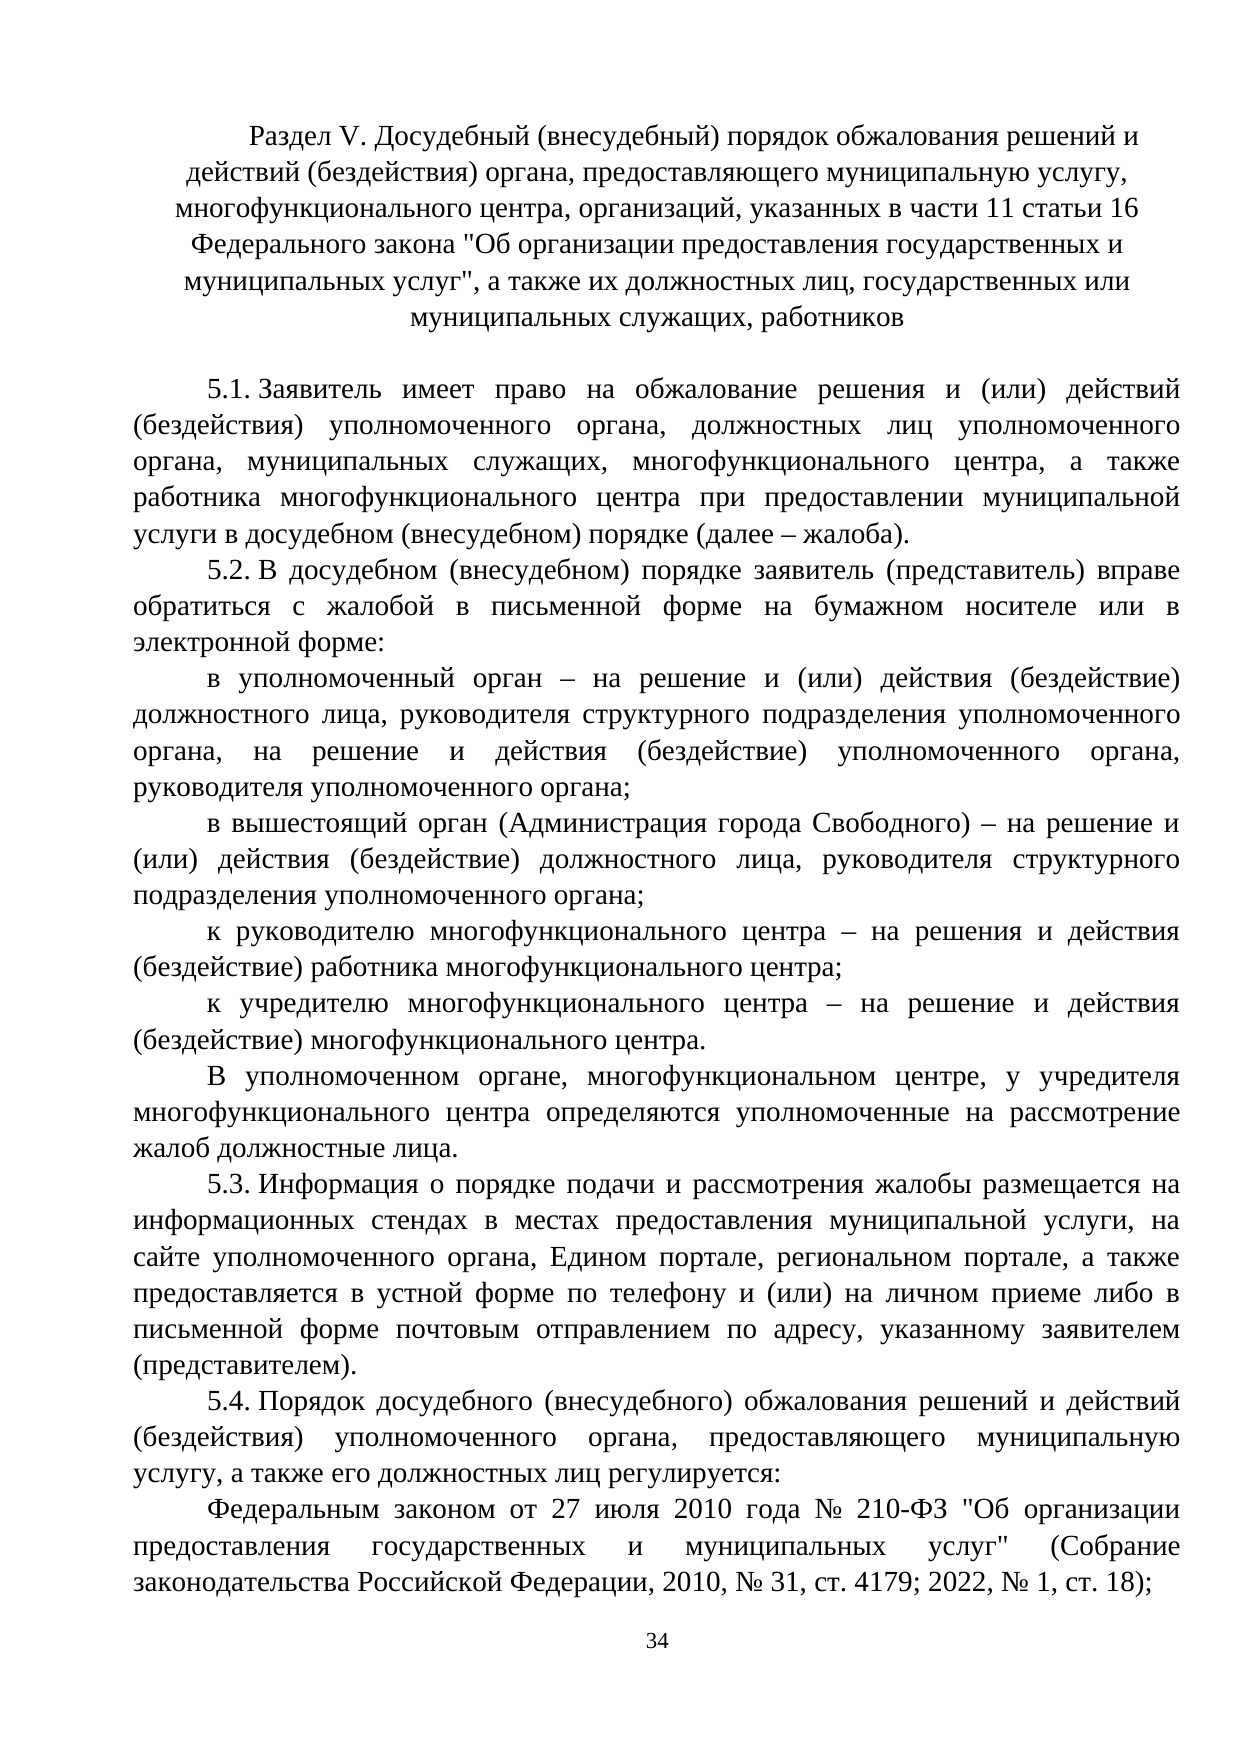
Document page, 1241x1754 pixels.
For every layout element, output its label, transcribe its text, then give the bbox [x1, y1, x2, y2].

list Информация о порядке подачи и рассмотрения жалобы размещается на информационных стендах в местах предоставления муниципальной услуги, на сайте уполномоченного органа, Едином портале, региональном портале, а также предоставляется в устной форме по телефону и (или) на личном приеме либо в письменной форме почтовым отправлением по адресу, указанному заявителем (представителем). [133, 1166, 1181, 1381]
text в уполномоченный орган – на решение и (или) действия (бездействие) должностного лица, руководителя структурного подразделения уполномоченного органа, на решение и действия (бездействие) уполномоченного органа, руководителя уполномоченного органа; [133, 660, 1181, 802]
text в вышестоящий орган (Администрация города Свободного) – на решение и (или) действия (бездействие) должностного лица, руководителя структурного подразделения уполномоченного органа; [133, 805, 1181, 911]
list Заявитель имеет право на обжалование решения и (или) действий (бездействия) уполномоченного органа, должностных лиц уполномоченного органа, муниципальных служащих, многофункционального центра, а также работника многофункционального центра при предоставлении муниципальной услуги в досудебном (внесудебном) порядке (далее – жалоба). [133, 371, 1181, 549]
text Раздел V. Досудебный (внесудебный) порядок обжалования решений и действий (бездействия) органа, предоставляющего муниципальную услугу, многофункционального центра, организаций, указанных в части 11 статьи 16 Федерального закона "Об организации предоставления государственных и муниципальных услуг", а также их должностных лиц, государственных или муниципальных служащих, работников [133, 118, 1181, 332]
list Порядок досудебного (внесудебного) обжалования решений и действий (бездействия) уполномоченного органа, предоставляющего муниципальную услугу, а также его должностных лиц регулируется: [133, 1383, 1181, 1489]
list В досудебном (внесудебном) порядке заявитель (представитель) вправе обратиться с жалобой в письменной форме на бумажном носителе или в электронной форме: [133, 552, 1181, 658]
text В уполномоченном органе, многофункциональном центре, у учредителя многофункционального центра определяются уполномоченные на рассмотрение жалоб должностные лица. [133, 1058, 1181, 1164]
text к руководителю многофункционального центра – на решения и действия (бездействие) работника многофункционального центра; [133, 913, 1181, 983]
text к учредителю многофункционального центра – на решение и действия (бездействие) многофункционального центра. [133, 986, 1181, 1055]
text Федеральным законом от 27 июля 2010 года № 210-ФЗ "Об организации предоставления государственных и муниципальных услуг" (Собрание законодательства Российской Федерации, 2010, № 31, ст. 4179; 2022, № 1, ст. 18); [133, 1492, 1181, 1597]
